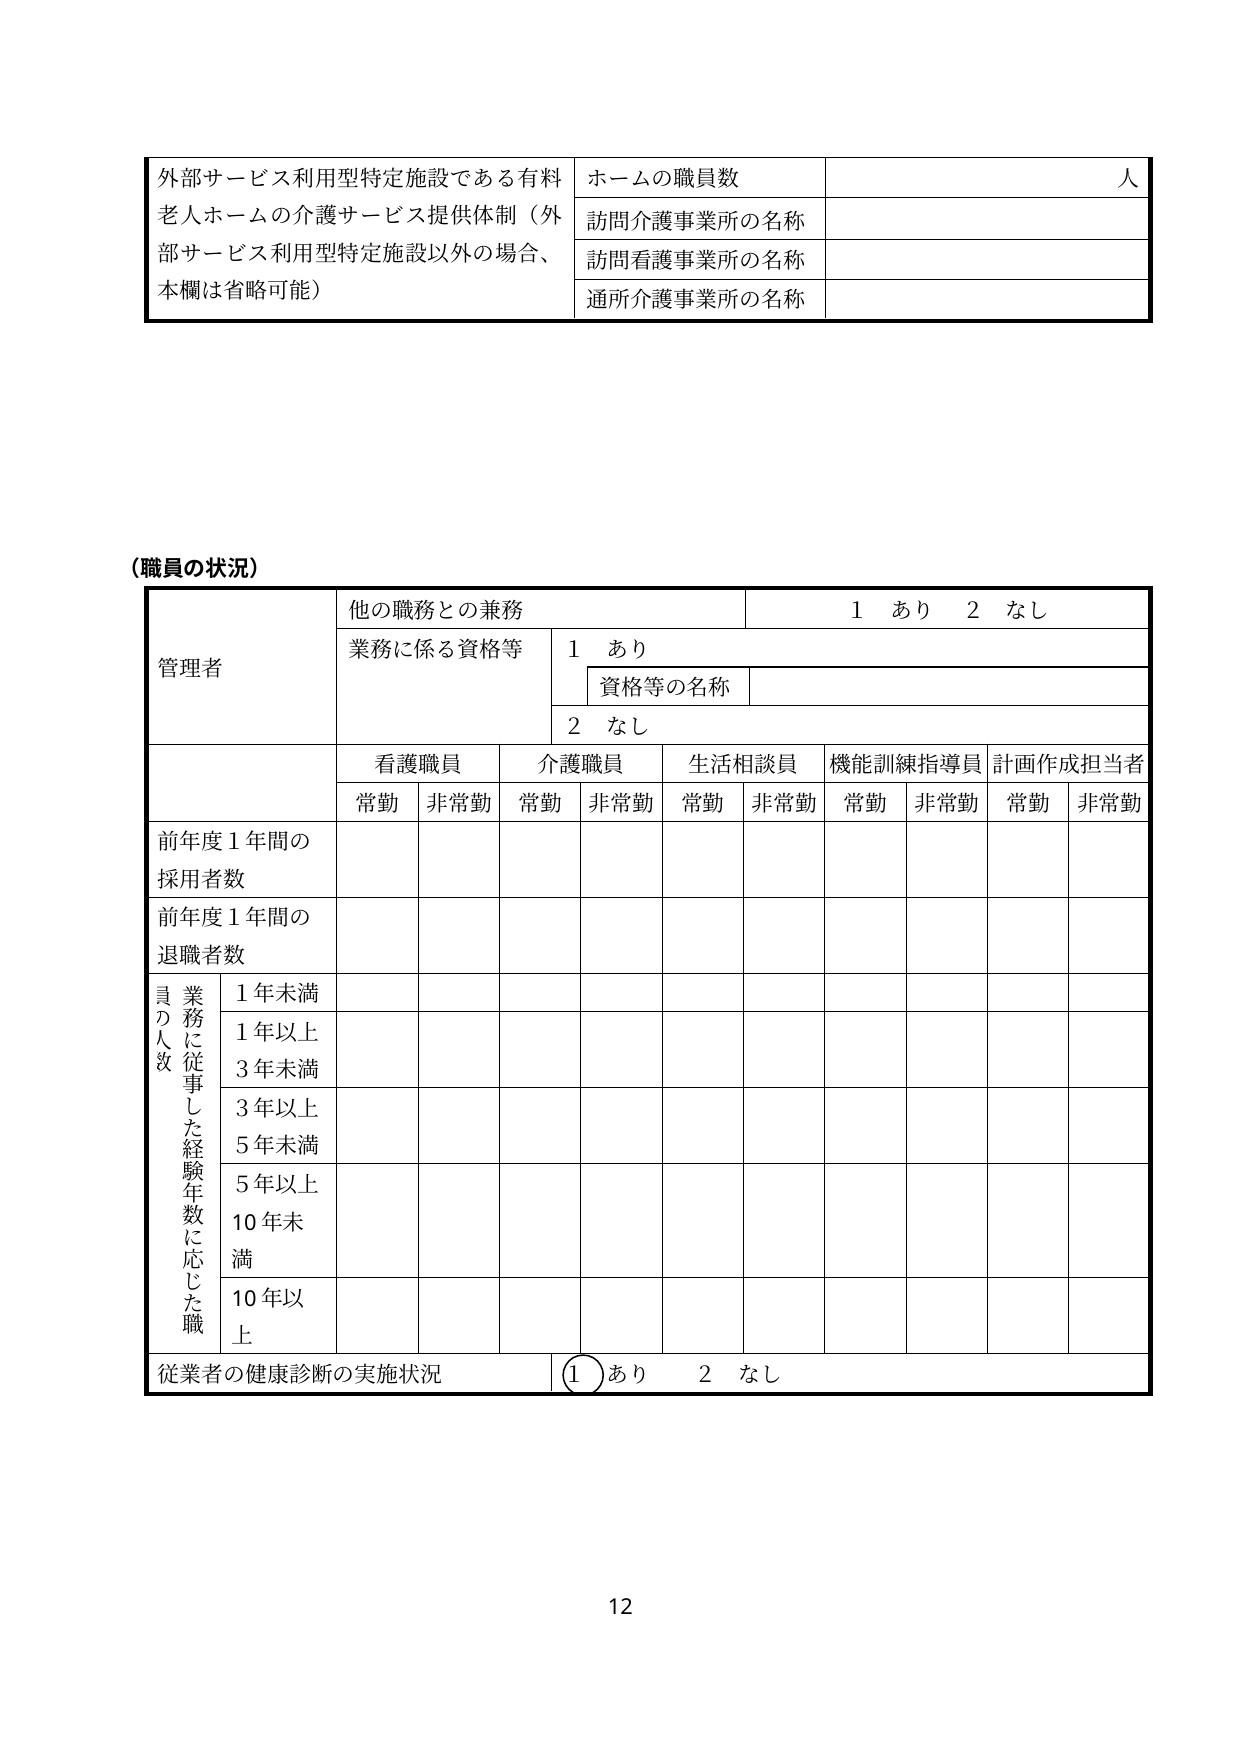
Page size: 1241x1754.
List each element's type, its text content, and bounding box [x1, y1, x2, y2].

table_cell [663, 822, 743, 897]
table_cell [663, 1012, 743, 1087]
table_cell [825, 822, 906, 897]
table_cell [988, 898, 1068, 973]
table_cell 介護職員 [500, 745, 662, 782]
table_cell [500, 1012, 580, 1087]
table_cell [1069, 1278, 1148, 1353]
table_cell [419, 974, 499, 1011]
table_cell 人 [826, 158, 1148, 197]
table_cell [581, 1278, 662, 1353]
table_cell １年未満 [221, 974, 336, 1011]
table_cell 看護職員 [337, 745, 499, 782]
table_cell [500, 822, 580, 897]
table_cell [907, 1012, 987, 1087]
table_cell ３年以上５年未満 [221, 1088, 336, 1163]
table_cell 業務に係る資格等 [337, 629, 551, 743]
table_cell [581, 898, 662, 973]
table_cell [825, 898, 906, 973]
table_cell ５年以上10年未満 [221, 1164, 336, 1277]
table_cell [744, 822, 824, 897]
table_cell [663, 1164, 743, 1277]
table_cell [988, 1012, 1068, 1087]
table_cell [337, 1278, 418, 1353]
table_cell [337, 974, 418, 1011]
table_cell [826, 198, 1148, 239]
table_cell １ あり [552, 629, 1148, 666]
table_cell 常勤 [337, 783, 418, 821]
table_cell [744, 1164, 824, 1277]
table_cell 訪問介護事業所の名称 [575, 198, 825, 239]
table_cell [907, 974, 987, 1011]
table_cell 非常勤 [907, 783, 987, 821]
table_cell [500, 974, 580, 1011]
table_cell [1069, 1088, 1148, 1163]
table_cell [744, 1088, 824, 1163]
table_cell １ あり ２ なし [565, 1356, 602, 1391]
table_header １ あり ２ なし [746, 590, 1148, 628]
table_cell [744, 1278, 824, 1353]
text （職員の状況） [118, 548, 1122, 586]
table_header 他の職務との兼務 [337, 590, 745, 628]
table_cell [750, 668, 1148, 705]
table_cell [337, 1164, 418, 1277]
table_cell [337, 898, 418, 973]
table_cell [988, 822, 1068, 897]
table_cell [1069, 974, 1148, 1011]
table_cell １年以上３年未満 [221, 1012, 336, 1087]
table_cell 非常勤 [419, 783, 499, 821]
table_cell [826, 240, 1148, 279]
table_cell [419, 1278, 499, 1353]
table_cell [337, 1088, 418, 1163]
table_cell 資格等の名称 [588, 668, 749, 705]
table_cell 常勤 [988, 783, 1068, 821]
table_cell [744, 898, 824, 973]
table_cell [663, 898, 743, 973]
table_cell [744, 1012, 824, 1087]
table_cell [663, 974, 743, 1011]
table_cell [826, 280, 1148, 318]
table_cell [419, 1012, 499, 1087]
table_cell [663, 1088, 743, 1163]
table_cell 10年以上 [221, 1278, 336, 1353]
table_cell [500, 1088, 580, 1163]
table_cell [419, 898, 499, 973]
table_cell [581, 822, 662, 897]
table_cell 訪問看護事業所の名称 [575, 240, 825, 279]
table_cell [500, 1278, 580, 1353]
table_cell 非常勤 [581, 783, 662, 821]
table_cell [1069, 822, 1148, 897]
table_cell １ あり ２ なし [589, 1354, 1148, 1391]
table_cell [907, 822, 987, 897]
table_cell [419, 1088, 499, 1163]
table_cell [988, 974, 1068, 1011]
table_cell [825, 1278, 906, 1353]
table_cell [988, 1088, 1068, 1163]
table_cell [1069, 1164, 1148, 1277]
table_cell [581, 1088, 662, 1163]
table_cell [337, 1012, 418, 1087]
table_cell [907, 1164, 987, 1277]
table_cell [149, 745, 336, 821]
table_cell [581, 1164, 662, 1277]
table_cell 従業者の健康診断の実施状況 [149, 1354, 551, 1391]
table_cell 業務に従事した経験年数に応じた職員の人数 [149, 974, 220, 1353]
table_cell [825, 974, 906, 1011]
table_cell [419, 822, 499, 897]
table_cell [552, 666, 587, 705]
table_cell [907, 1088, 987, 1163]
table_cell 生活相談員 [663, 745, 824, 782]
table_cell [581, 1012, 662, 1087]
table_cell [825, 1164, 906, 1277]
table_cell 常勤 [663, 783, 743, 821]
table_header 管理者 [149, 590, 336, 743]
table_cell 通所介護事業所の名称 [575, 280, 825, 318]
table_cell 常勤 [825, 783, 906, 821]
table_cell 外部サービス利用型特定施設である有料老人ホームの介護サービス提供体制（外部サービス利用型特定施設以外の場合、本欄は省略可能） [149, 158, 574, 318]
table_cell [988, 1164, 1068, 1277]
table_cell 機能訓練指導員 [825, 745, 987, 782]
table_cell 計画作成担当者 [988, 745, 1148, 782]
table_cell １ あり ２ なし [552, 1354, 577, 1391]
table_cell [500, 898, 580, 973]
table_cell [337, 822, 418, 897]
table_cell 前年度１年間の採用者数 [149, 822, 336, 897]
table_cell 前年度１年間の退職者数 [149, 898, 336, 973]
table_cell [1069, 1012, 1148, 1087]
table_cell [744, 974, 824, 1011]
table_cell 非常勤 [744, 783, 824, 821]
table_cell [988, 1278, 1068, 1353]
table_cell [500, 1164, 580, 1277]
table_cell [663, 1278, 743, 1353]
table_cell 常勤 [500, 783, 580, 821]
table_cell [1069, 898, 1148, 973]
table_cell [907, 898, 987, 973]
table_cell [825, 1088, 906, 1163]
table_cell ホームの職員数 [575, 158, 825, 197]
table_cell 非常勤 [1069, 783, 1148, 821]
table_cell [907, 1278, 987, 1353]
table_cell [419, 1164, 499, 1277]
table_cell [581, 974, 662, 1011]
table_cell ２ なし [552, 706, 1148, 743]
table_cell [825, 1012, 906, 1087]
